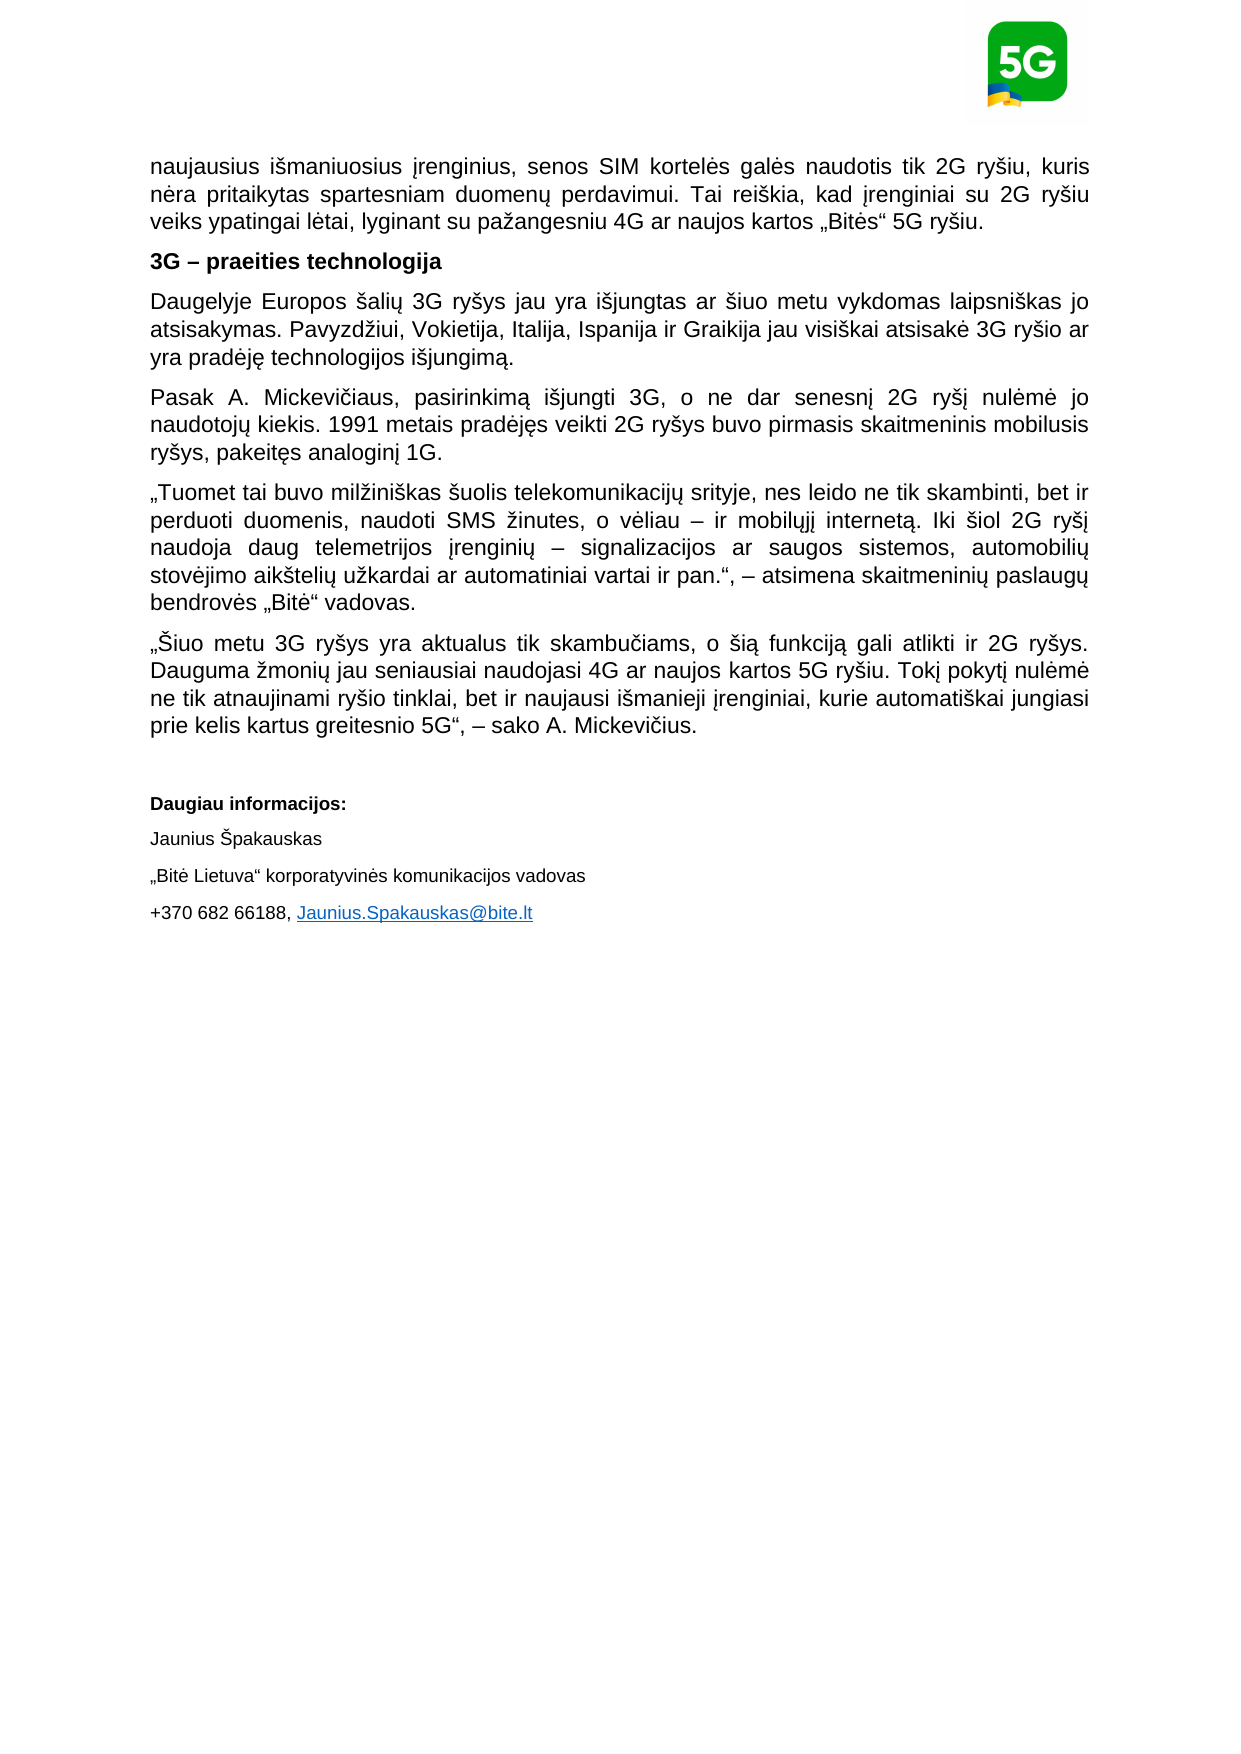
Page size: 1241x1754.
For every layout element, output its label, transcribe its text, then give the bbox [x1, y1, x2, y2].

text „Šiuo metu 3G ryšys yra aktualus tik skambučiams, o šią funkciją gali atlikti ir 2G ryšys. Dauguma žmonių jau seniausiai naudojasi 4G ar naujos kartos 5G ryšiu. Tokį pokytį nulėmė ne tik atnaujinami ryšio tinklai, bet ir naujausi išmanieji įrenginiai, kurie automatiškai jungiasi prie kelis kartus greitesnio 5G“, – sako A. Mickevičius. [150, 629, 1090, 739]
text +370 682 66188, Jaunius.Spakauskas@bite.lt [150, 902, 1090, 924]
text 3G – praeities technologija [150, 248, 1090, 274]
text „Tuomet tai buvo milžiniškas šuolis telekomunikacijų srityje, nes leido ne tik skambinti, bet ir perduoti duomenis, naudoti SMS žinutes, o vėliau – ir mobilųjį internetą. Iki šiol 2G ryšį naudoja daug telemetrijos įrenginių – signalizacijos ar saugos sistemos, automobilių stovėjimo aikštelių užkardai ar automatiniai vartai ir pan.“, – atsimena skaitmeninių paslaugų bendrovės „Bitė“ vadovas. [150, 479, 1090, 616]
text Pasak A. Mickevičiaus, pasirinkimą išjungti 3G, o ne dar senesnį 2G ryšį nulėmė jo naudotojų kiekis. 1991 metais pradėjęs veikti 2G ryšys buvo pirmasis skaitmeninis mobilusis ryšys, pakeitęs analoginį 1G. [150, 384, 1090, 465]
text ​Daugelyje Europos šalių 3G ryšys jau yra išjungtas ar šiuo metu vykdomas laipsniškas jo atsisakymas. Pavyzdžiui, Vokietija, Italija, Ispanija ir Graikija jau visiškai atsisakė 3G ryšio ar yra pradėję technologijos išjungimą. [150, 288, 1090, 370]
text „Bitė Lietuva“ korporatyvinės komunikacijos vadovas [150, 865, 1090, 886]
picture [965, 0, 1089, 125]
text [150, 153, 1090, 234]
text Daugiau informacijos: [150, 792, 1090, 814]
text Jaunius Špakauskas [150, 828, 1090, 849]
